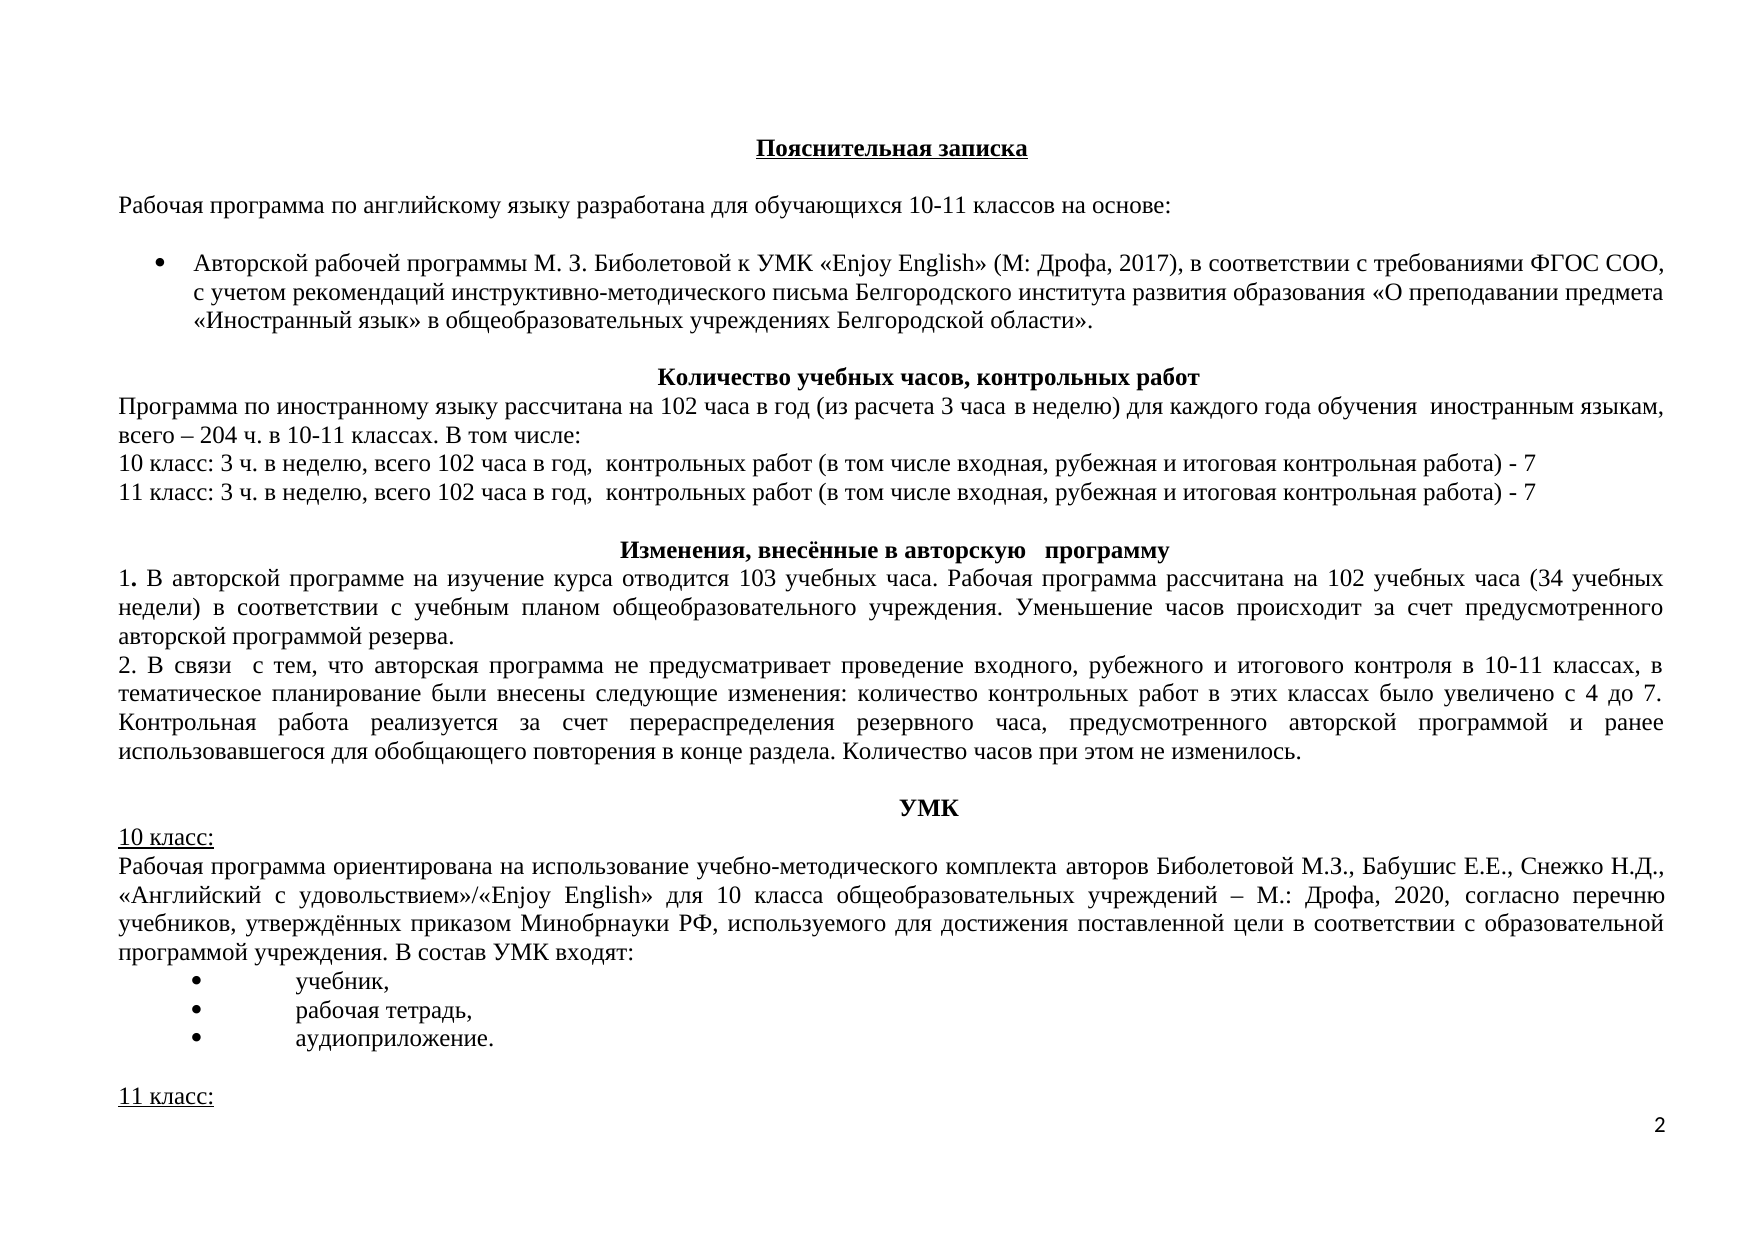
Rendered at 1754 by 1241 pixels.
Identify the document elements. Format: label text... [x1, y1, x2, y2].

text Программа по иностранному языку рассчитана на 102 часа в год (из расчета 3 часа в неделю) для каждого года обучения иностранным языкам, всего – 204 ч. в 10-11 классах. В том числе: [118, 391, 1665, 448]
text УМК [118, 793, 1665, 822]
list аудиоприложение. [118, 1023, 1665, 1052]
list учебник, [118, 966, 1665, 995]
text 11 класс: [118, 1081, 1665, 1110]
list Рабочая программа по английскому языку разработана для обучающихся 10-11 классов на основе: [118, 190, 1665, 219]
text 10 класс: 3 ч. в неделю, всего 102 часа в год, контрольных работ (в том числе входная, рубежная и итоговая контрольная работа) - 7 [118, 448, 1665, 477]
list рабочая тетрадь, [118, 995, 1665, 1023]
text 10 класс: [118, 822, 1665, 851]
text Пояснительная записка [118, 133, 1665, 162]
text Рабочая программа ориентирована на использование учебно-методического комплекта авторов Биболетовой М.З., Бабушис Е.Е., Снежко Н.Д., «Английский с удовольствием»/«Enjoy English» для 10 класса общеобразовательных учреждений – М.: Дрофа, 2020, согласно перечню учебников, утверждённых приказом Минобрнауки РФ, используемого для достижения поставленной цели в соответствии с образовательной программой учреждения. В состав УМК входят: [118, 851, 1665, 966]
list Количество учебных часов, контрольных работ [192, 362, 1665, 391]
list Авторской рабочей программы М. З. Биболетовой к УМК «Enjoy English» (М: Дрофа, 2017), в соответствии с требованиями ФГОС СОО, с учетом рекомендаций инструктивно-методического письма Белгородского института развития образования «О преподавании предмета «Иностранный язык» в общеобразовательных учреждениях Белгородской области». [156, 248, 1665, 334]
text 2. В связи с тем, что авторская программа не предусматривает проведение входного, рубежного и итогового контроля в 10-11 классах, в тематическое планирование были внесены следующие изменения: количество контрольных работ в этих классах было увеличено с 4 до 7. Контрольная работа реализуется за счет перераспределения резервного часа, предусмотренного авторской программой и ранее использовавшегося для обобщающего повторения в конце раздела. Количество часов при этом не изменилось. [118, 650, 1665, 765]
text 11 класс: 3 ч. в неделю, всего 102 часа в год, контрольных работ (в том числе входная, рубежная и итоговая контрольная работа) - 7 [118, 477, 1665, 506]
text Изменения, внесённые в авторскую программу [118, 535, 1665, 563]
text 1. В авторской программе на изучение курса отводится 103 учебных часа. Рабочая программа рассчитана на 102 учебных часа (34 учебных недели) в соответствии с учебным планом общеобразовательного учреждения. Уменьшение часов происходит за счет предусмотренного авторской программой резерва. [118, 563, 1665, 650]
